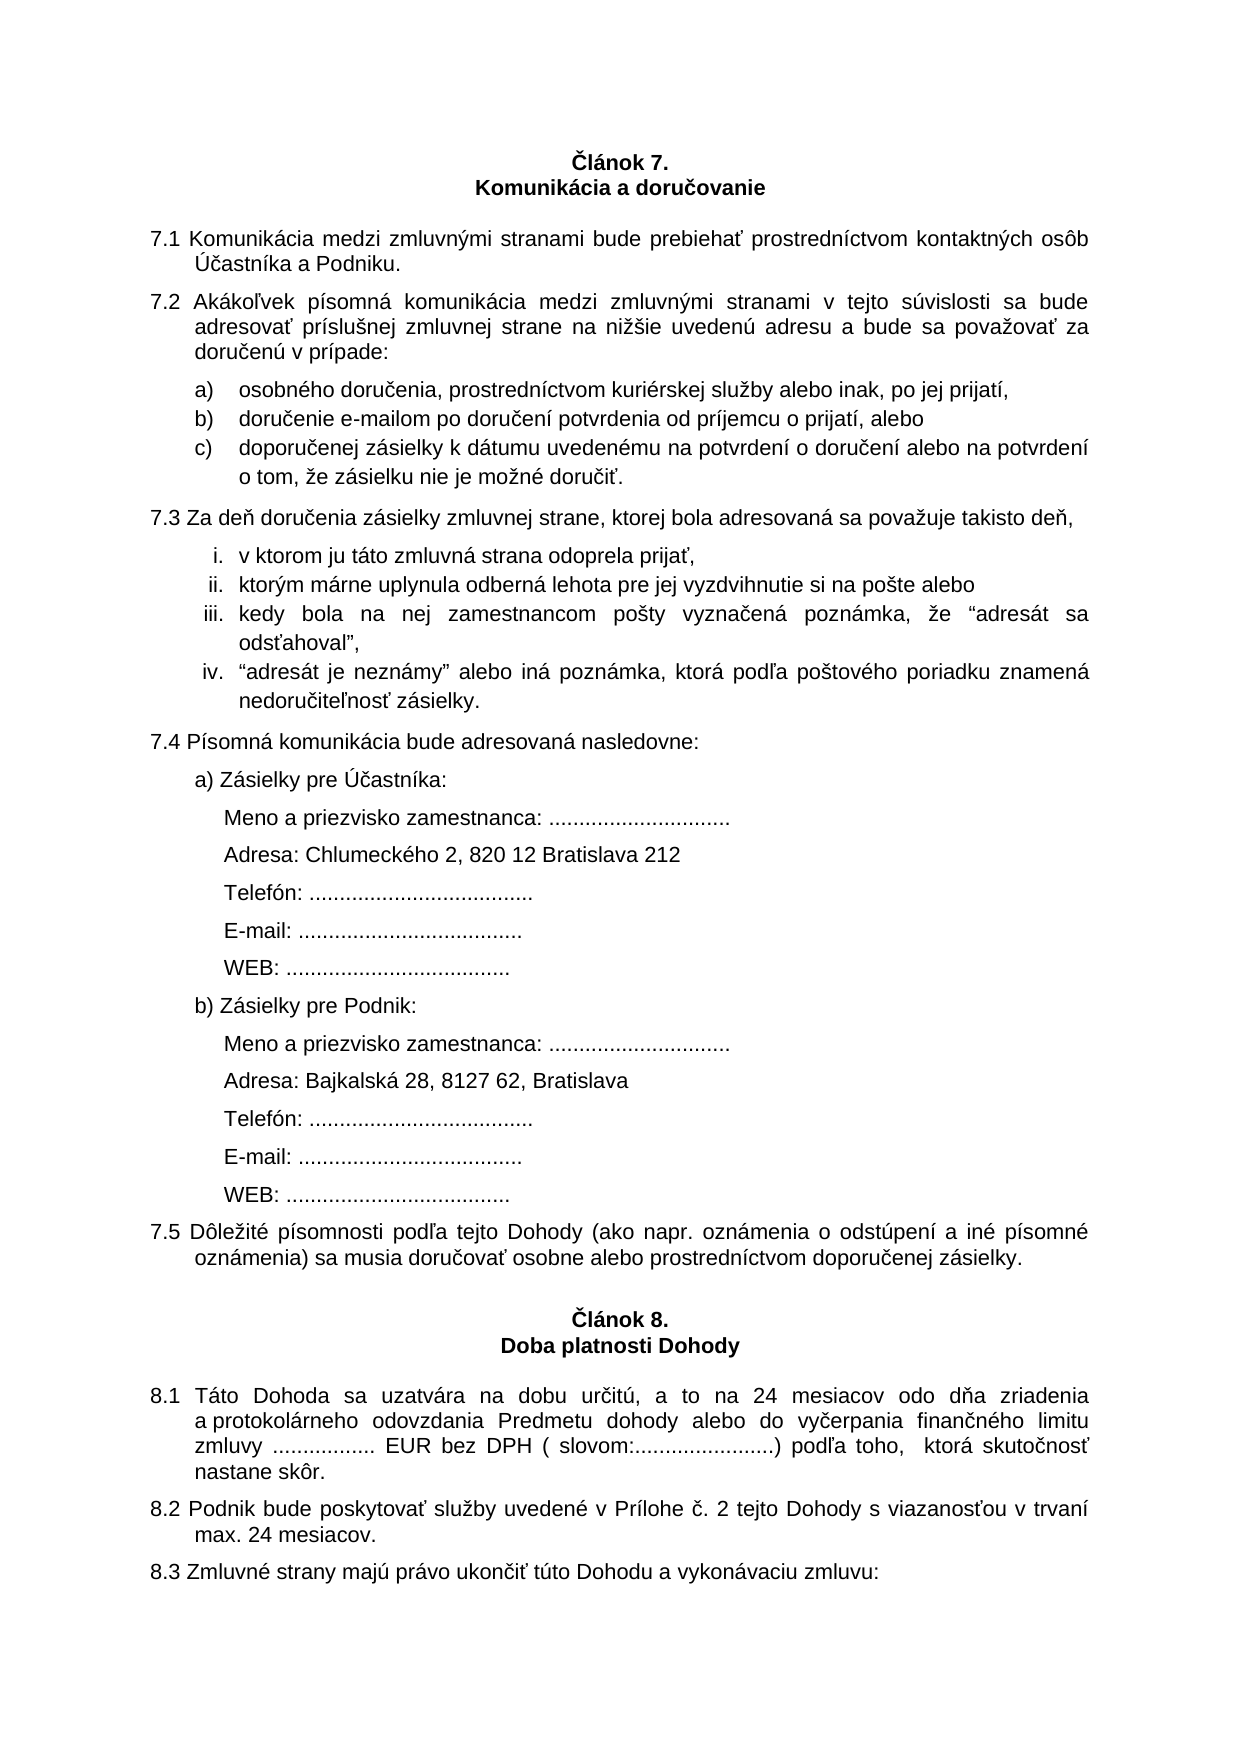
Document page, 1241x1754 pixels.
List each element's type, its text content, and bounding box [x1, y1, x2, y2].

text Komunikácia a doručovanie [150, 175, 1090, 200]
text 7.1 Komunikácia medzi zmluvnými stranami bude prebiehať prostredníctvom kontaktných osôb Účastníka a Podniku. [150, 226, 1090, 276]
text 8.2 Podnik bude poskytovať služby uvedené v Prílohe č. 2 tejto Dohody s viazanosťou v trvaní max. 24 mesiacov. [150, 1496, 1090, 1547]
list doporučenej zásielky k dátumu uvedenému na potvrdení o doručení alebo na potvrdení o tom, že zásielku nie je možné doručiť. [194, 434, 1090, 489]
text Článok 7. [150, 150, 1090, 175]
text E-mail: ..................................... [224, 1144, 1090, 1169]
text Telefón: ..................................... [224, 880, 1090, 905]
list ktorým márne uplynula odberná lehota pre jej vyzdvihnutie si na pošte alebo [224, 572, 1090, 597]
text Článok 8. [150, 1307, 1090, 1332]
text 7.2 Akákoľvek písomná komunikácia medzi zmluvnými stranami v tejto súvislosti sa bude adresovať príslušnej zmluvnej strane na nižšie uvedenú adresu a bude sa považovať za doručenú v prípade: [150, 288, 1090, 364]
text Meno a priezvisko zamestnanca: .............................. [224, 804, 1090, 829]
text 7.3 Za deň doručenia zásielky zmluvnej strane, ktorej bola adresovaná sa považuje takisto deň, [150, 505, 1090, 530]
text 8.3 Zmluvné strany majú právo ukončiť túto Dohodu a vykonávaciu zmluvu: [150, 1559, 1090, 1584]
text WEB: ..................................... [224, 1181, 1090, 1207]
text WEB: ..................................... [224, 955, 1090, 980]
text 8.1 Táto Dohoda sa uzatvára na dobu určitú, a to na 24 mesiacov odo dňa zriadenia a protokolárneho odovzdania Predmetu dohody alebo do vyčerpania finančného limitu zmluvy ................. EUR bez DPH ( slovom:.......................) podľa toho, ktorá skutočnosť nastane skôr. [150, 1383, 1090, 1484]
text b) Zásielky pre Podnik: [194, 993, 1090, 1018]
list osobného doručenia, prostredníctvom kuriérskej služby alebo inak, po jej prijatí, [194, 377, 1090, 402]
list doručenie e-mailom po doručení potvrdenia od príjemcu o prijatí, alebo [194, 406, 1090, 431]
text Meno a priezvisko zamestnanca: .............................. [224, 1031, 1090, 1056]
text 7.5 Dôležité písomnosti podľa tejto Dohody (ako napr. oznámenia o odstúpení a iné písomné oznámenia) sa musia doručovať osobne alebo prostredníctvom doporučenej zásielky. [150, 1219, 1090, 1269]
text E-mail: ..................................... [224, 917, 1090, 943]
list “adresát je neznámy” alebo iná poznámka, ktorá podľa poštového poriadku znamená nedoručiteľnosť zásielky. [224, 658, 1090, 713]
list v ktorom ju táto zmluvná strana odoprela prijať, [224, 543, 1090, 568]
text Adresa: Bajkalská 28, 8127 62, Bratislava [224, 1068, 1090, 1093]
text Doba platnosti Dohody [150, 1332, 1090, 1358]
list kedy bola na nej zamestnancom pošty vyznačená poznámka, že “adresát sa odsťahoval”, [224, 601, 1090, 655]
text a) Zásielky pre Účastníka: [194, 767, 1090, 792]
text Telefón: ..................................... [224, 1106, 1090, 1131]
text Adresa: Chlumeckého 2, 820 12 Bratislava 212 [224, 842, 1090, 867]
text 7.4 Písomná komunikácia bude adresovaná nasledovne: [150, 729, 1090, 754]
